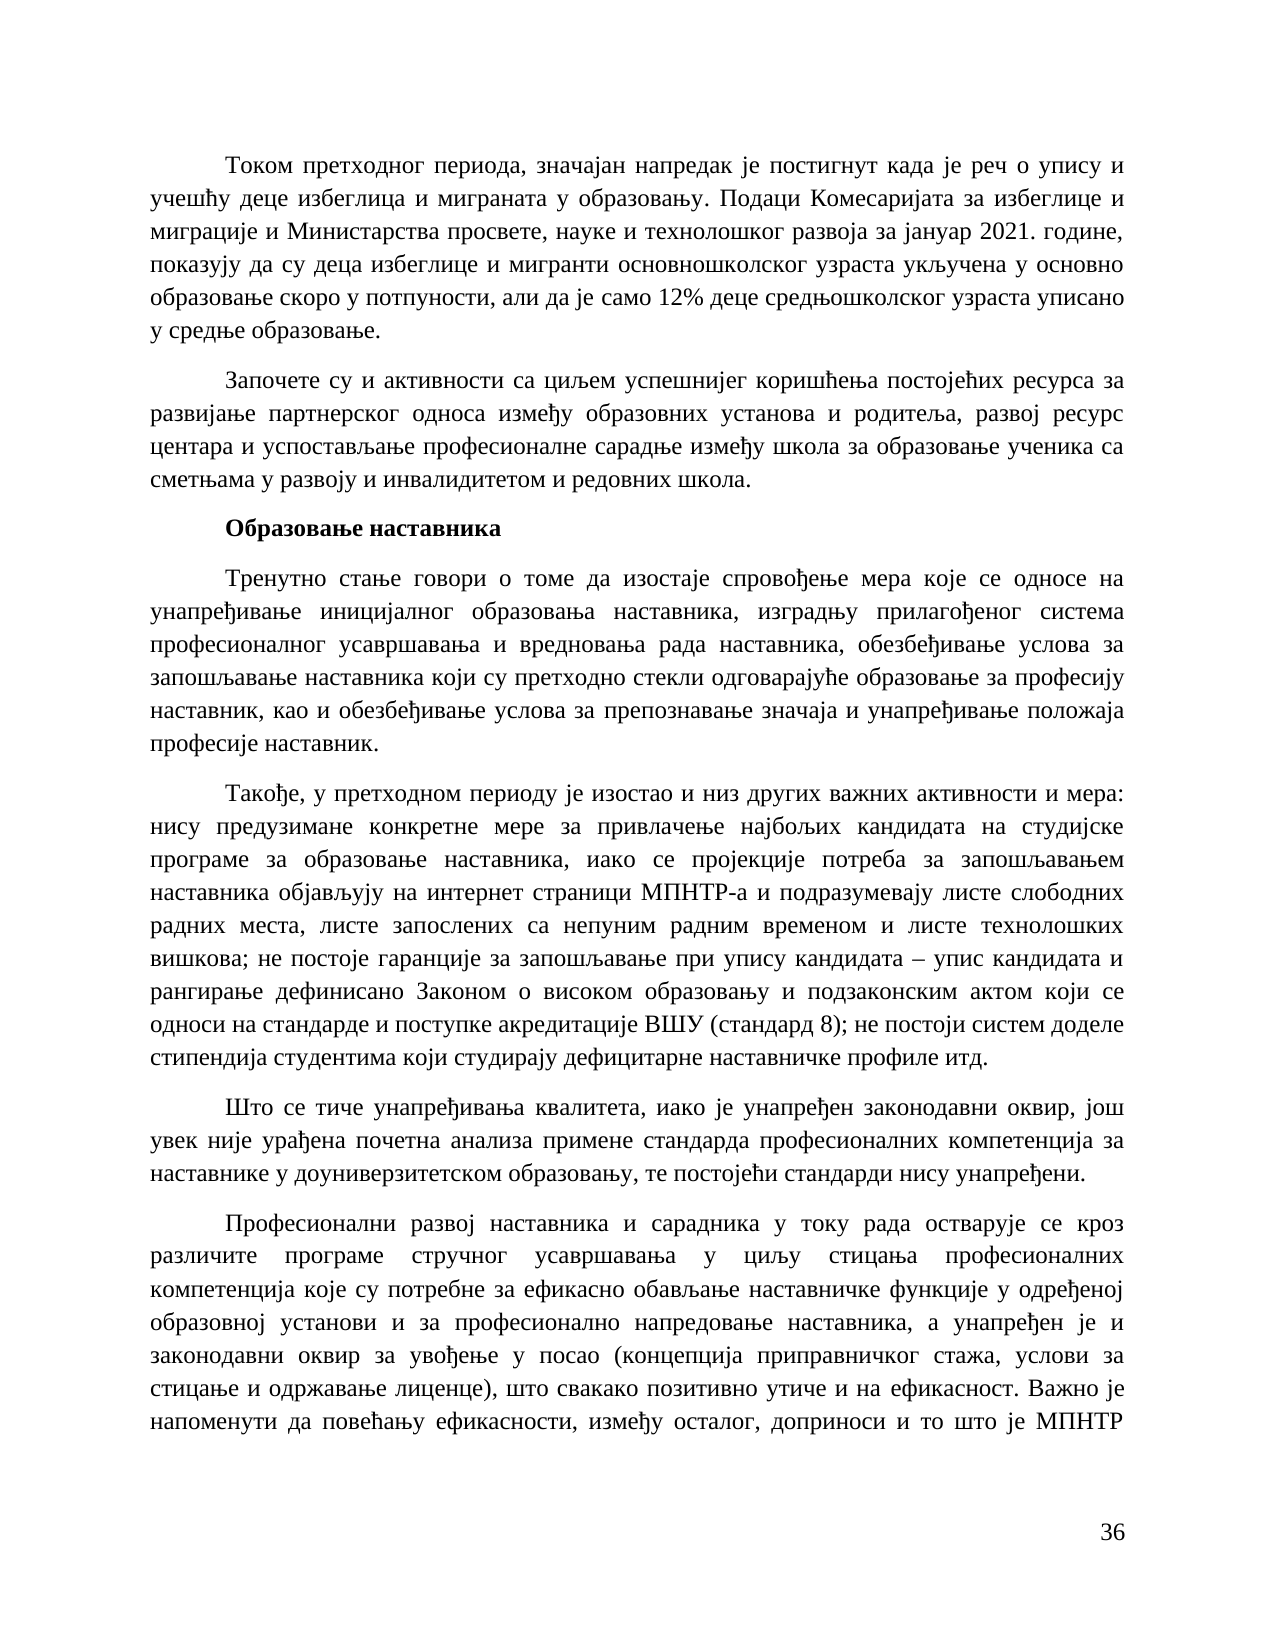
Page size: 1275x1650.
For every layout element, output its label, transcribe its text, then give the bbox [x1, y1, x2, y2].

text Такође, у претходном периоду је изостао и низ других важних активности и мера: нису предузимане конкретне мере за привлачење најбољих кандидата на студијске програме за образовање наставника, иако се пројекције потреба за запошљавањем наставника објављују на интернет страници МПНТР-а и подразумевају листе слободних радних места, листе запослених са непуним радним временом и листе технолошких вишкова; не постоје гаранције за запошљавање при упису кандидата – упис кандидата и рангирање дефинисано Законом о високом образовању и подзаконским актом који се односи на стандарде и поступке акредитације ВШУ (стандард 8); не постоји систем доделе стипендија студентима који студирају дефицитарне наставничке профиле итд. [150, 778, 1125, 1071]
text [150, 1208, 1125, 1434]
text Образовање наставника [150, 513, 1125, 542]
text Током претходног периода, значајан напредак је постигнут када је реч о упису и учешћу деце избеглица и миграната у образовању. Подаци Комесаријата за избеглице и миграције и Министарства просвете, науке и технолошког развоја за јануар 2021. године, показују да су деца избеглице и мигранти основношколског узраста укључена у основно образовање скоро у потпуности, али да је само 12% деце средњошколског узраста уписано у средње образовање. [150, 150, 1125, 344]
text Започете су и активности са циљем успешнијег коришћења постојећих ресурса за развијање партнерског односа између образовних установа и родитеља, развој ресурс центара и успостављање професионалне сарадње између школа за образовање ученика са сметњама у развоју и инвалидитетом и редовних школа. [150, 365, 1125, 493]
text Тренутно стање говори о томе да изостаје спровођење мера које се односе на унапређивање иницијалног образовања наставника, изградњу прилагођеног система професионалног усавршавања и вредновања рада наставника, обезбеђивање услова за запошљавање наставника који су претходно стекли одговарајуће образовање за професију наставник, као и обезбеђивање услова за препознавање значаја и унапређивање положаја професије наставник. [150, 563, 1125, 757]
text Што се тиче унапређивања квалитета, иако је унапређен законодавни оквир, још увек није урађена почетна анализа примене стандарда професионалних компетенција за наставнике у доуниверзитетском образовању, те постојећи стандарди нису унапређени. [150, 1092, 1125, 1187]
